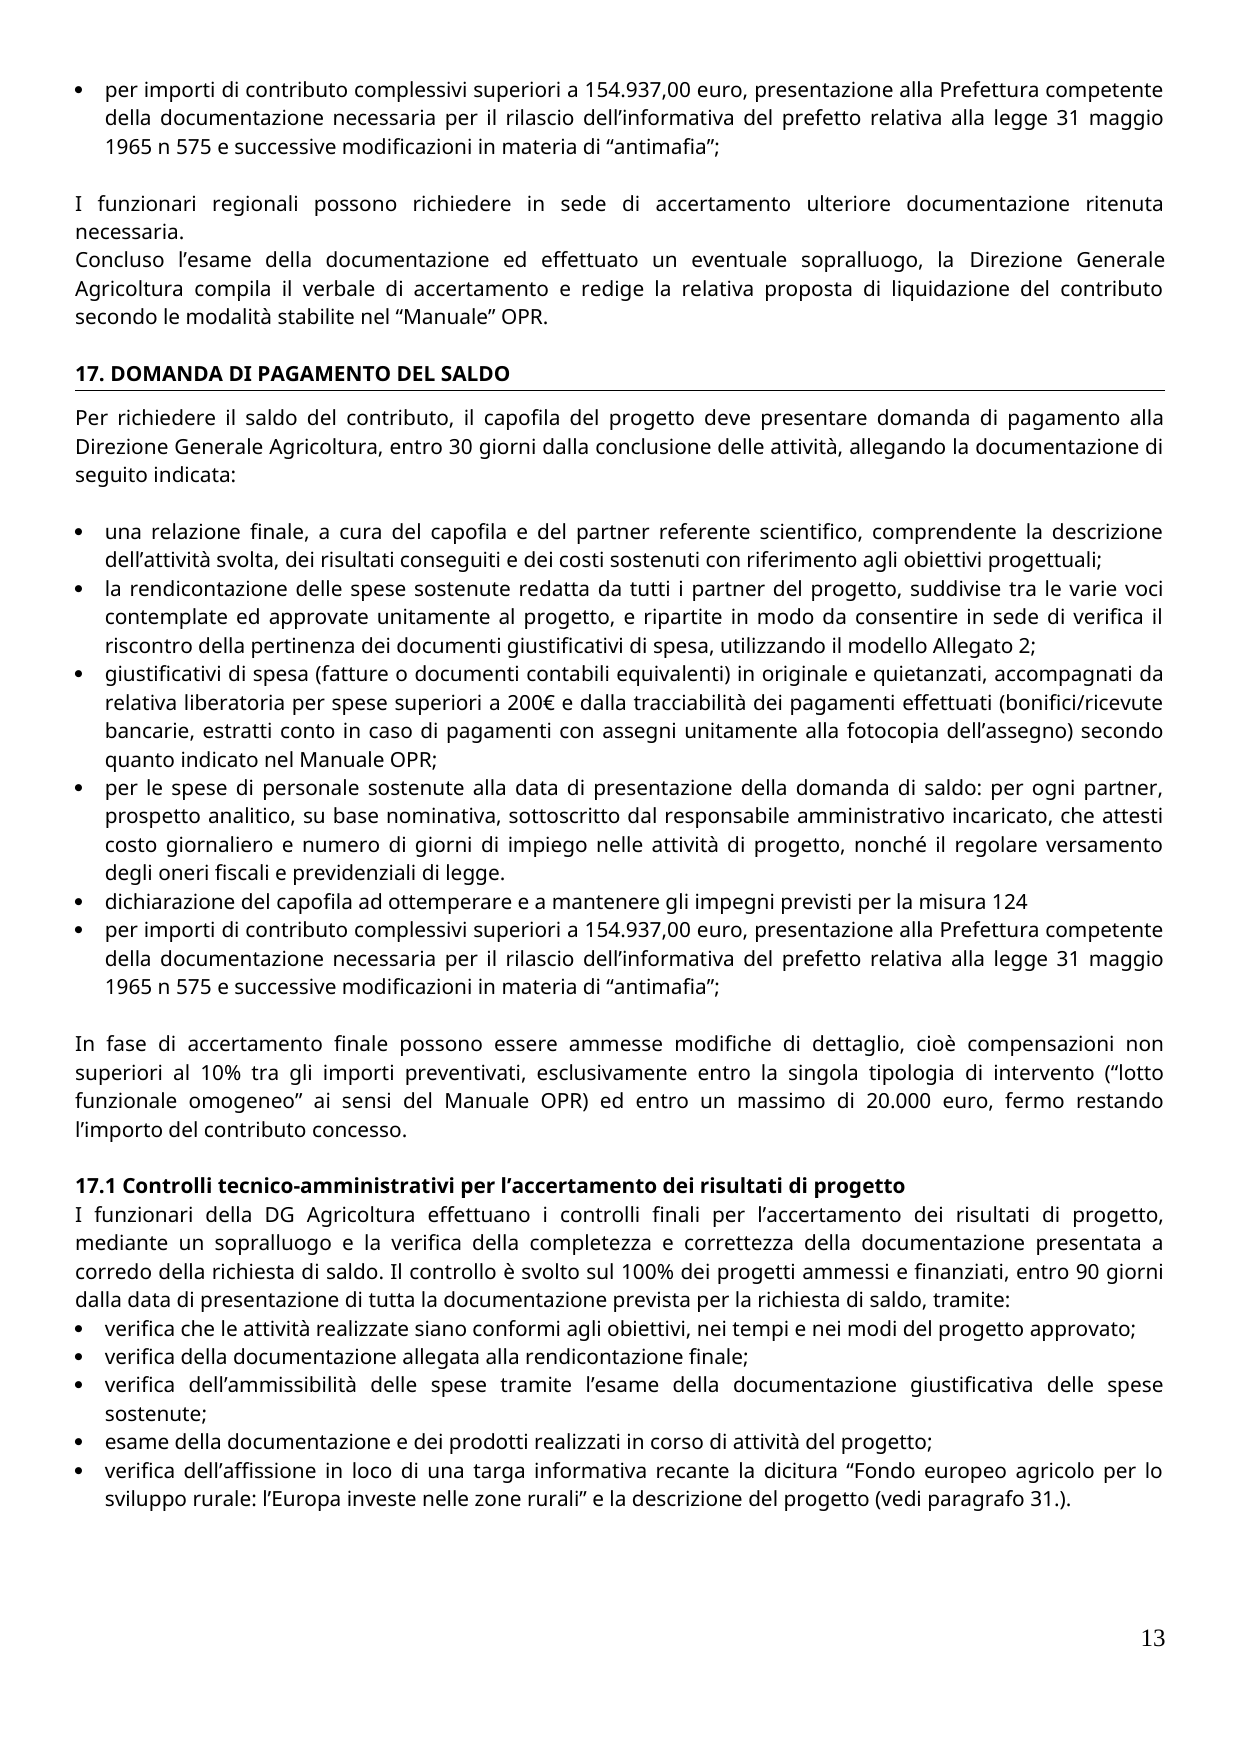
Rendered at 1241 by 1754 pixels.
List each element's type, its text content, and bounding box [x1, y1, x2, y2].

subtitle 17.1 Controlli tecnico-amministrativi per l’accertamento dei risultati di progetto [75, 1172, 1165, 1200]
list esame della documentazione e dei prodotti realizzati in corso di attività del progetto; [75, 1427, 1165, 1456]
list una relazione finale, a cura del capofila e del partner referente scientifico, comprendente la descrizione dell’attività svolta, dei risultati conseguiti e dei costi sostenuti con riferimento agli obiettivi progettuali; [75, 517, 1165, 574]
text I funzionari della DG Agricoltura effettuano i controlli finali per l’accertamento dei risultati di progetto, mediante un sopralluogo e la verifica della completezza e correttezza della documentazione presentata a corredo della richiesta di saldo. Il controllo è svolto sul 100% dei progetti ammessi e finanziati, entro 90 giorni dalla data di presentazione di tutta la documentazione prevista per la richiesta di saldo, tramite: [75, 1200, 1165, 1314]
list verifica della documentazione allegata alla rendicontazione finale; [75, 1342, 1165, 1371]
list verifica che le attività realizzate siano conformi agli obiettivi, nei tempi e nei modi del progetto approvato; [75, 1314, 1165, 1342]
list la rendicontazione delle spese sostenute redatta da tutti i partner del progetto, suddivise tra le varie voci contemplate ed approvate unitamente al progetto, e ripartite in modo da consentire in sede di verifica il riscontro della pertinenza dei documenti giustificativi di spesa, utilizzando il modello Allegato 2; [75, 574, 1165, 659]
subtitle 17. DOMANDA DI PAGAMENTO DEL SALDO [75, 359, 1165, 390]
list per importi di contributo complessivi superiori a 154.937,00 euro, presentazione alla Prefettura competente della documentazione necessaria per il rilascio dell’informativa del prefetto relativa alla legge 31 maggio 1965 n 575 e successive modificazioni in materia di “antimafia”; [75, 75, 1165, 160]
list verifica dell’ammissibilità delle spese tramite l’esame della documentazione giustificativa delle spese sostenute; [75, 1371, 1165, 1427]
list per le spese di personale sostenute alla data di presentazione della domanda di saldo: per ogni partner, prospetto analitico, su base nominativa, sottoscritto dal responsabile amministrativo incaricato, che attesti costo giornaliero e numero di giorni di impiego nelle attività di progetto, nonché il regolare versamento degli oneri fiscali e previdenziali di legge. [75, 773, 1165, 887]
text Per richiedere il saldo del contributo, il capofila del progetto deve presentare domanda di pagamento alla Direzione Generale Agricoltura, entro 30 giorni dalla conclusione delle attività, allegando la documentazione di seguito indicata: [75, 403, 1165, 489]
text In fase di accertamento finale possono essere ammesse modifiche di dettaglio, cioè compensazioni non superiori al 10% tra gli importi preventivati, esclusivamente entro la singola tipologia di intervento (“lotto funzionale omogeneo” ai sensi del Manuale OPR) ed entro un massimo di 20.000 euro, fermo restando l’importo del contributo concesso. [75, 1029, 1165, 1143]
list verifica dell’affissione in loco di una targa informativa recante la dicitura “Fondo europeo agricolo per lo sviluppo rurale: l’Europa investe nelle zone rurali” e la descrizione del progetto (vedi paragrafo 31.). [75, 1456, 1165, 1513]
text Concluso l’esame della documentazione ed effettuato un eventuale sopralluogo, la Direzione Generale Agricoltura compila il verbale di accertamento e redige la relativa proposta di liquidazione del contributo secondo le modalità stabilite nel “Manuale” OPR. [75, 246, 1165, 331]
list giustificativi di spesa (fatture o documenti contabili equivalenti) in originale e quietanzati, accompagnati da relativa liberatoria per spese superiori a 200€ e dalla tracciabilità dei pagamenti effettuati (bonifici/ricevute bancarie, estratti conto in caso di pagamenti con assegni unitamente alla fotocopia dell’assegno) secondo quanto indicato nel Manuale OPR; [75, 659, 1165, 773]
text I funzionari regionali possono richiedere in sede di accertamento ulteriore documentazione ritenuta necessaria. [75, 189, 1165, 246]
list dichiarazione del capofila ad ottemperare e a mantenere gli impegni previsti per la misura 124 [75, 887, 1165, 915]
list per importi di contributo complessivi superiori a 154.937,00 euro, presentazione alla Prefettura competente della documentazione necessaria per il rilascio dell’informativa del prefetto relativa alla legge 31 maggio 1965 n 575 e successive modificazioni in materia di “antimafia”; [75, 915, 1165, 1001]
